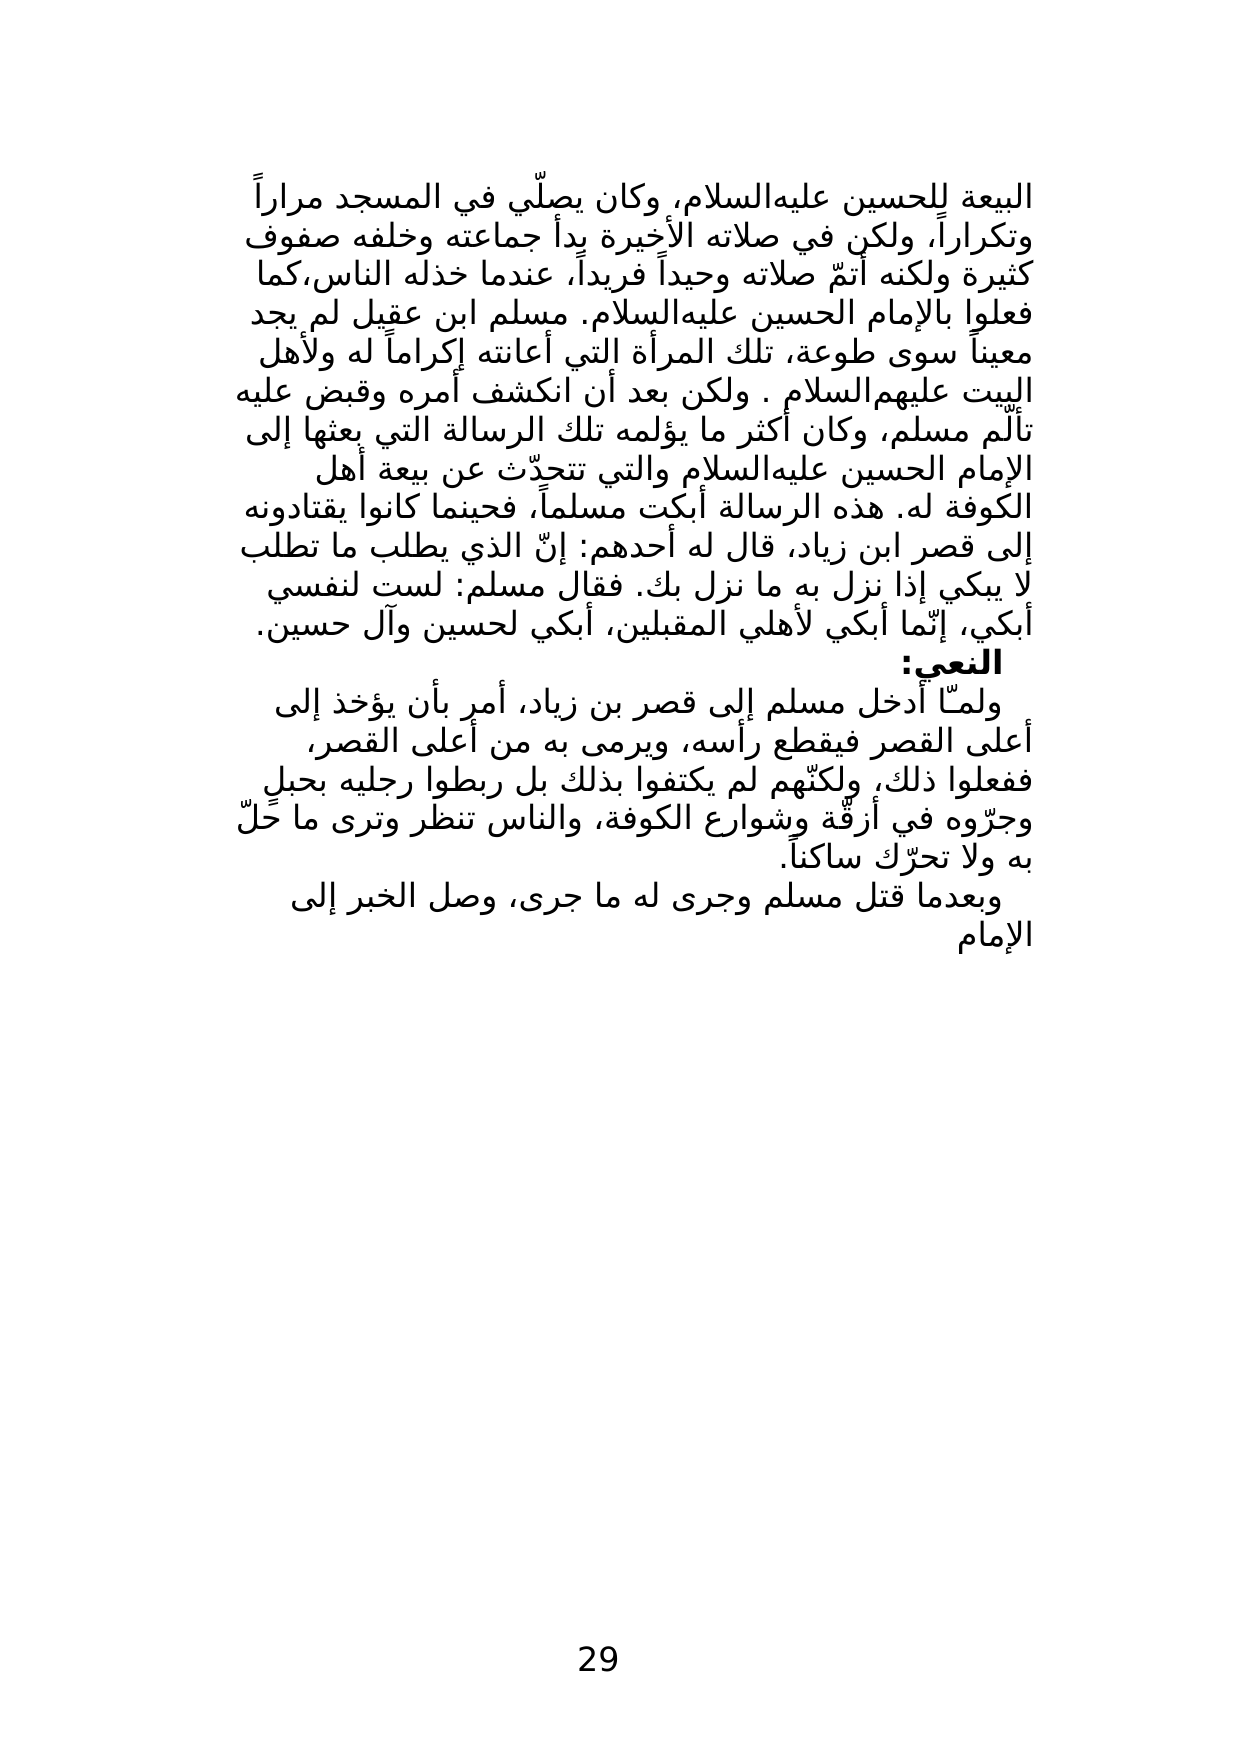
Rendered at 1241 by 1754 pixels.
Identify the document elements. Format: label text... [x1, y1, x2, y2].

text ولمـّا أدخل مسلم إلى قصر بن زياد، أمر بأن يؤخذ إلى أعلى القصر فيقطع رأسه، ويرمى به من أعلى القصر، ففعلوا ذلك، ولكنّهم لم يكتفوا بذلك بل ربطوا رجليه بحبلٍ وجرّوه في أزقّة وشوارع الكوفة، والناس تنظر وترى ما حلّ به ولا تحرّك ساكناً. [222, 682, 1033, 877]
text وبعدما قتل مسلم وجرى له ما جرى، وصل الخبر إلى الإمام [222, 877, 1033, 954]
text البيعة للحسين عليه‌السلام، وكان يصلّي في المسجد مراراً وتكراراً، ولكن في صلاته الأخيرة بدأ جماعته وخلفه صفوف كثيرة ولكنه أتمّ صلاته وحيداً فريداً، عندما خذله الناس،كما فعلوا بالإمام الحسين عليه‌السلام. مسلم ابن عقيل لم يجد معيناً سوى طوعة، تلك المرأة التي أعانته إكراماً له ولأهل البيت عليهم‌السلام . ولكن بعد أن انكشف أمره وقبض عليه تألّم مسلم، وكان أكثر ما يؤلمه تلك الرسالة التي بعثها إلى الإمام الحسين عليه‌السلام والتي تتحدّث عن بيعة أهل الكوفة له. هذه الرسالة أبكت مسلماً، فحينما كانوا يقتادونه إلى قصر ابن زياد، قال له أحدهم: إنّ الذي يطلب ما تطلب لا يبكي إذا نزل به ما نزل بك. فقال مسلم: لست لنفسي أبكي، إنّما أبكي لأهلي المقبلين، أبكي لحسين وآل حسين. [222, 177, 1033, 643]
text النعي: [222, 643, 1033, 682]
